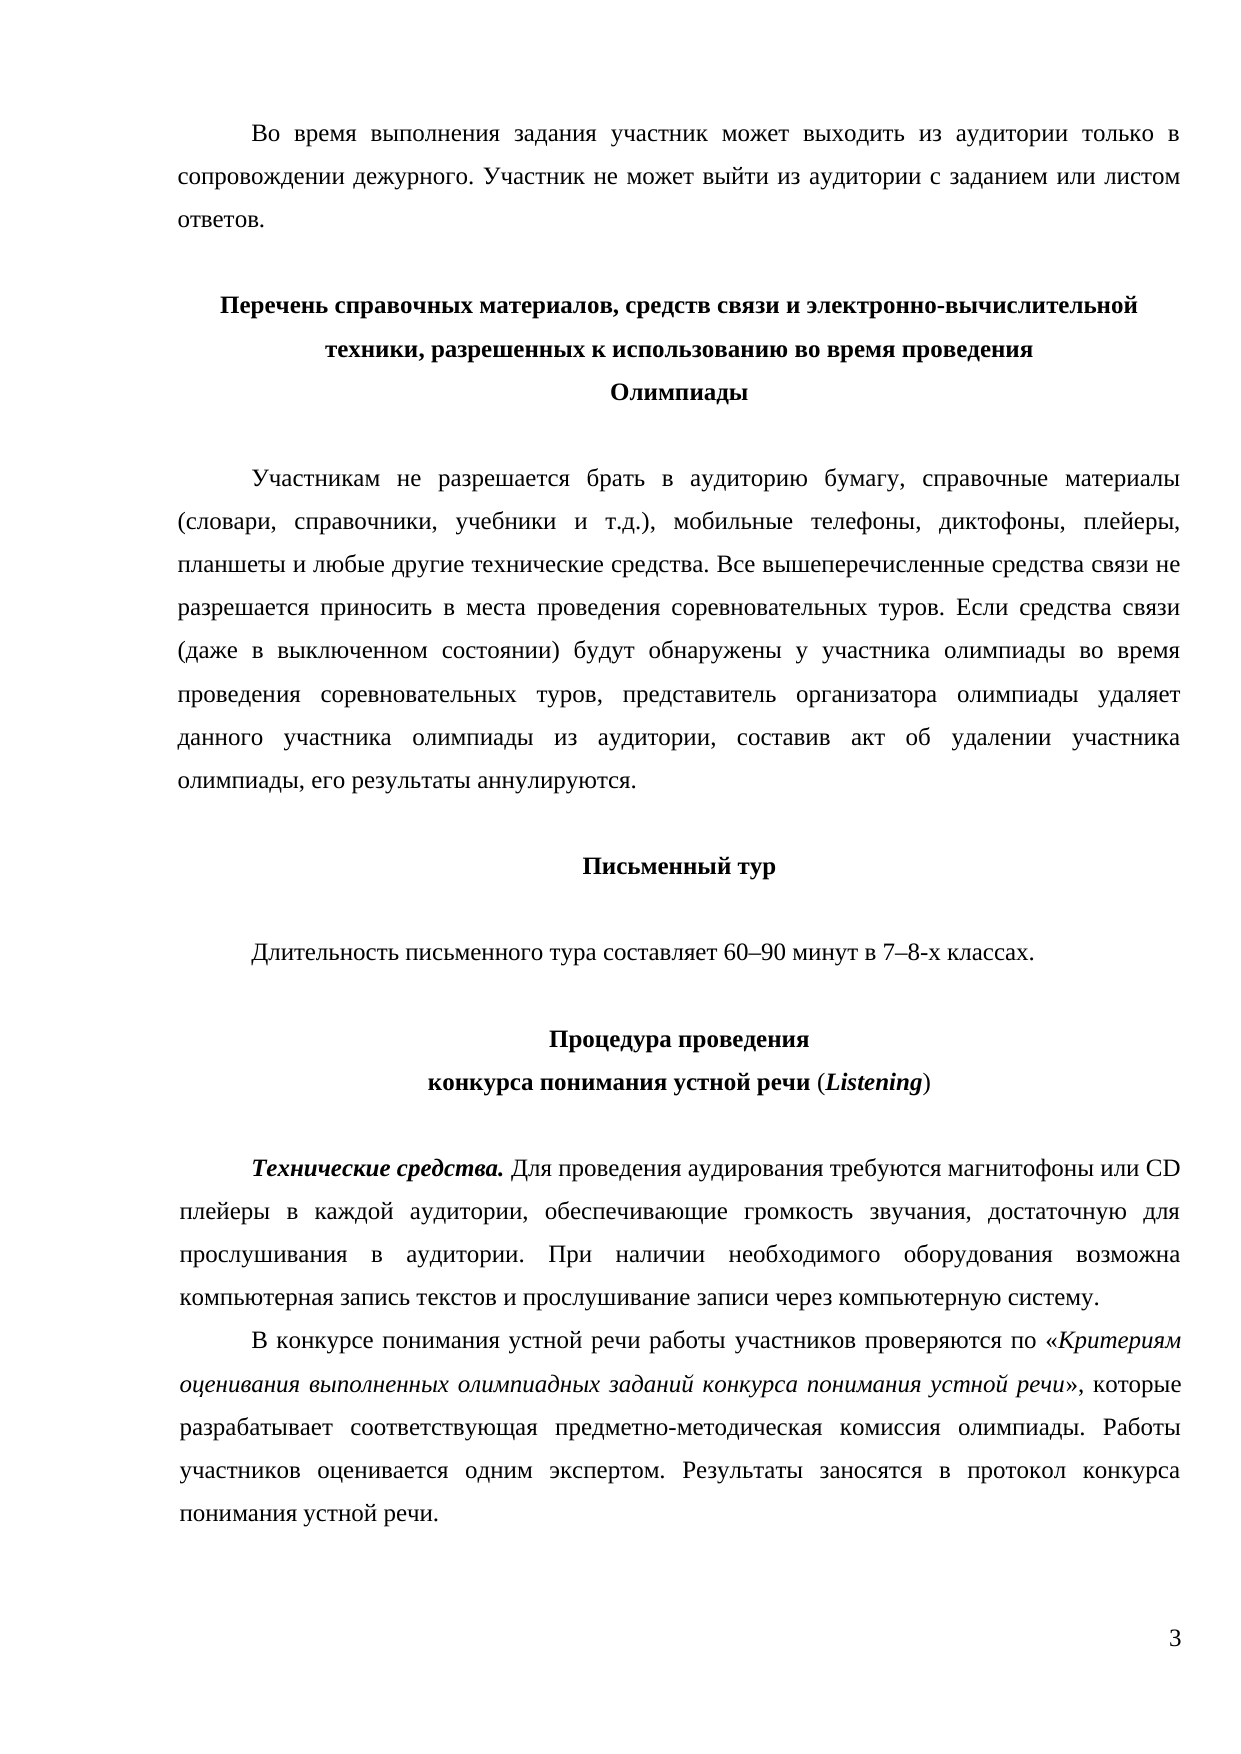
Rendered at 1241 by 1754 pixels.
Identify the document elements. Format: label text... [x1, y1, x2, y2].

text Длительность письменного тура составляет 60–90 минут в 7–8-х классах. [177, 937, 1181, 966]
text Участникам не разрешается брать в аудиторию бумагу, справочные материалы (словари, справочники, учебники и т.д.), мобильные телефоны, диктофоны, плейеры, планшеты и любые другие технические средства. Все вышеперечисленные средства связи не разрешается приносить в места проведения соревновательных туров. Если средства связи (даже в выключенном состоянии) будут обнаружены у участника олимпиады во время проведения соревновательных туров, представитель организатора олимпиады удаляет данного участника олимпиады из аудитории, составив акт об удалении участника олимпиады, его результаты аннулируются. [177, 463, 1181, 794]
text Во время выполнения задания участник может выходить из аудитории только в сопровождении дежурного. Участник не может выйти из аудитории с заданием или листом ответов. [177, 118, 1181, 233]
text конкурса понимания устной речи (Listening) [177, 1067, 1181, 1096]
text В конкурсе понимания устной речи работы участников проверяются по «Критериям оценивания выполненных олимпиадных заданий конкурса понимания устной речи», которые разрабатывает соответствующая предметно-методическая комиссия олимпиады. Работы участников оценивается одним экспертом. Результаты заносятся в протокол конкурса понимания устной речи. [179, 1326, 1181, 1527]
text Олимпиады [177, 377, 1181, 406]
text Перечень справочных материалов, средств связи и электронно-вычислительной техники, разрешенных к использованию во время проведения [177, 291, 1181, 362]
text Технические средства. Для проведения аудирования требуются магнитофоны или CD плейеры в каждой аудитории, обеспечивающие громкость звучания, достаточную для прослушивания в аудитории. При наличии необходимого оборудования возможна компьютерная запись текстов и прослушивание записи через компьютерную систему. [179, 1153, 1181, 1311]
text Процедура проведения [177, 1024, 1181, 1052]
text Письменный тур [177, 851, 1181, 880]
